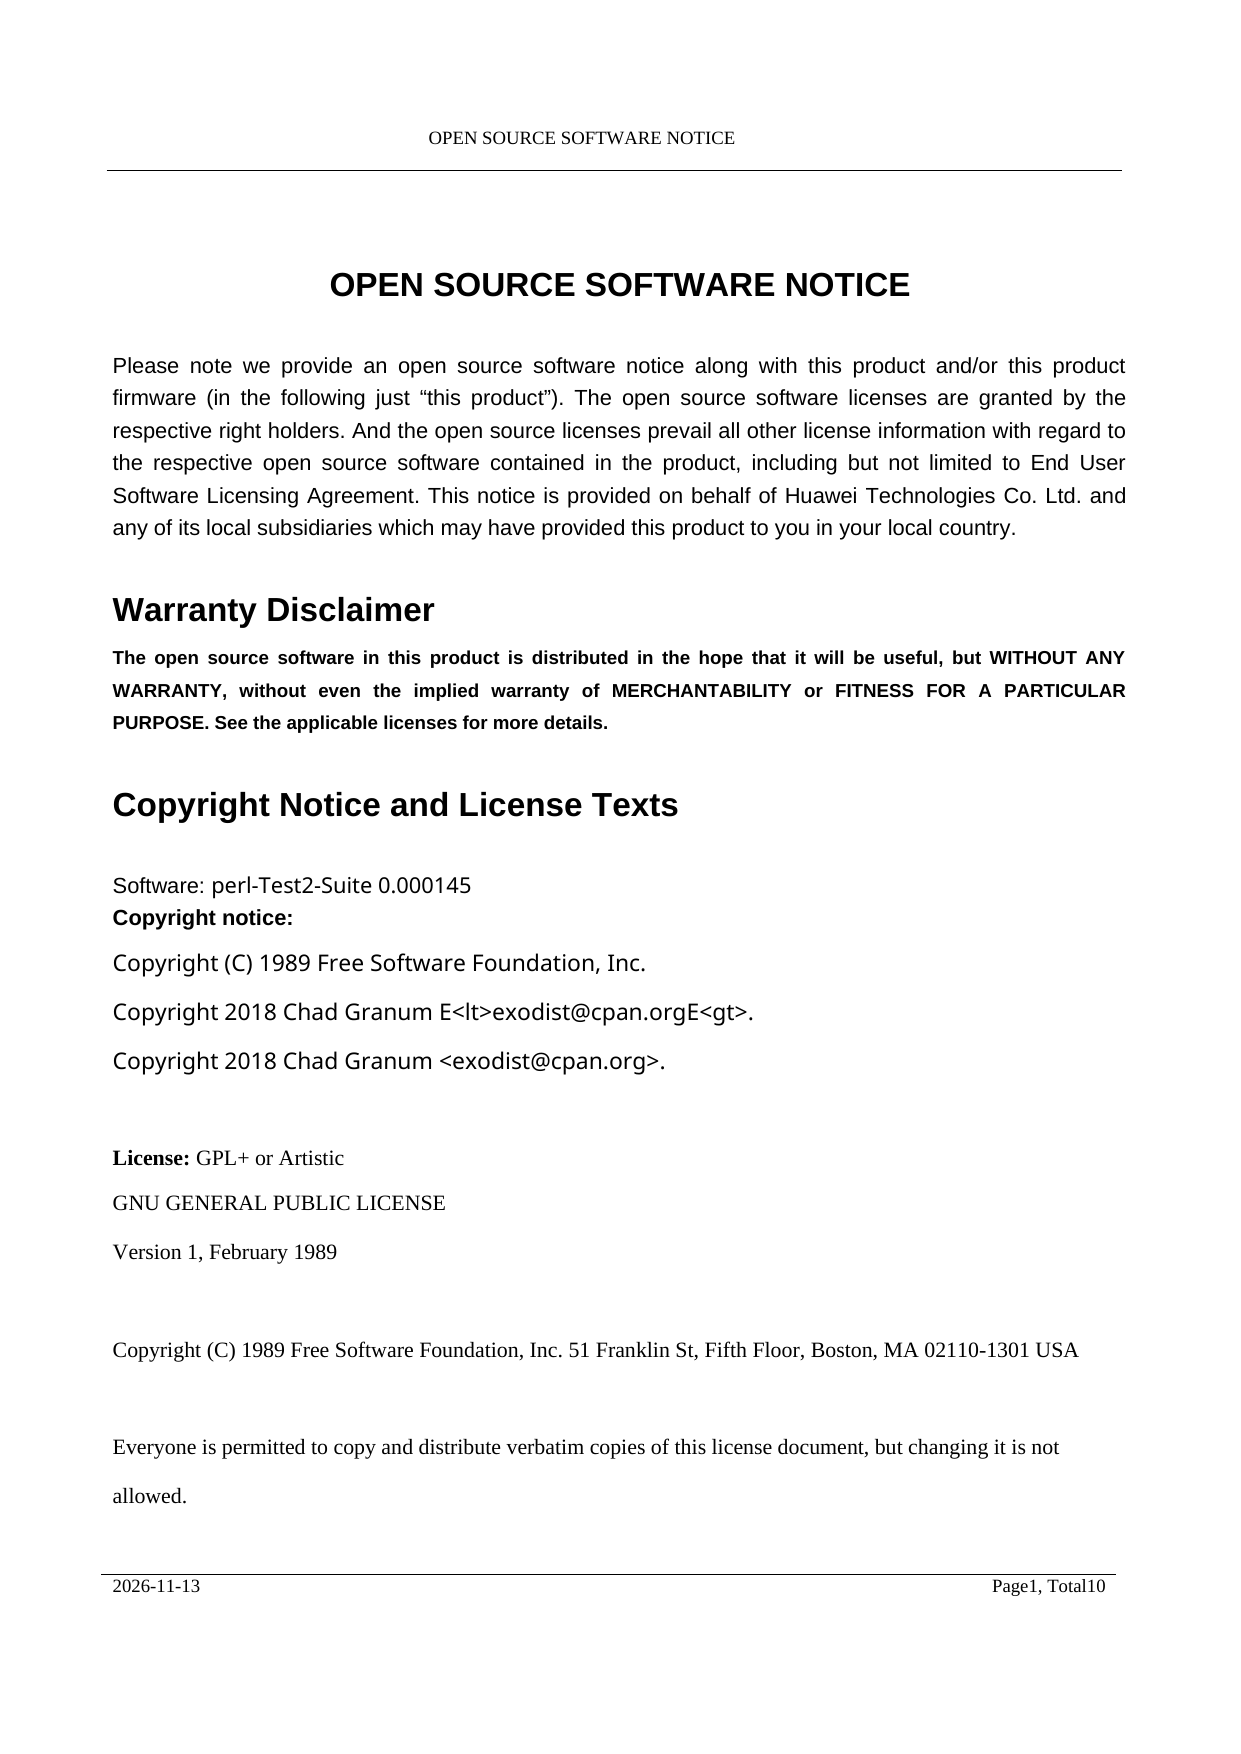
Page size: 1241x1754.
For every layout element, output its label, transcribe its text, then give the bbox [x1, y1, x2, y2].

text OPEN SOURCE SOFTWARE NOTICE [112, 251, 1128, 316]
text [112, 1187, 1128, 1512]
text License: GPL+ or Artistic [112, 1142, 1128, 1174]
text Software: perl-Test2-Suite 0.000145 [112, 869, 1128, 901]
text The open source software in this product is distributed in the hope that it will be useful, but WITHOUT ANY WARRANTY, without even the implied warranty of MERCHANTABILITY or FITNESS FOR A PARTICULAR PURPOSE. See the applicable licenses for more details. [112, 641, 1128, 739]
text Please note we provide an open source software notice along with this product and/or this product firmware (in the following just “this product”). The open source software licenses are granted by the respective right holders. And the open source licenses prevail all other license information with regard to the respective open source software contained in the product, including but not limited to End User Software Licensing Agreement. This notice is provided on behalf of Huawei Technologies Co. Ltd. and any of its local subsidiaries which may have provided this product to you in your local country. [112, 349, 1128, 544]
text Copyright notice: [112, 901, 1128, 934]
text Copyright (C) 1989 Free Software Foundation, Inc. Copyright 2018 Chad Granum E<lt>exodist@cpan.orgE<gt>. Copyright 2018 Chad Granum <exodist@cpan.org>. [112, 947, 1128, 1125]
text Copyright Notice and License Texts [112, 771, 1128, 836]
text Warranty Disclaimer [112, 576, 1128, 641]
